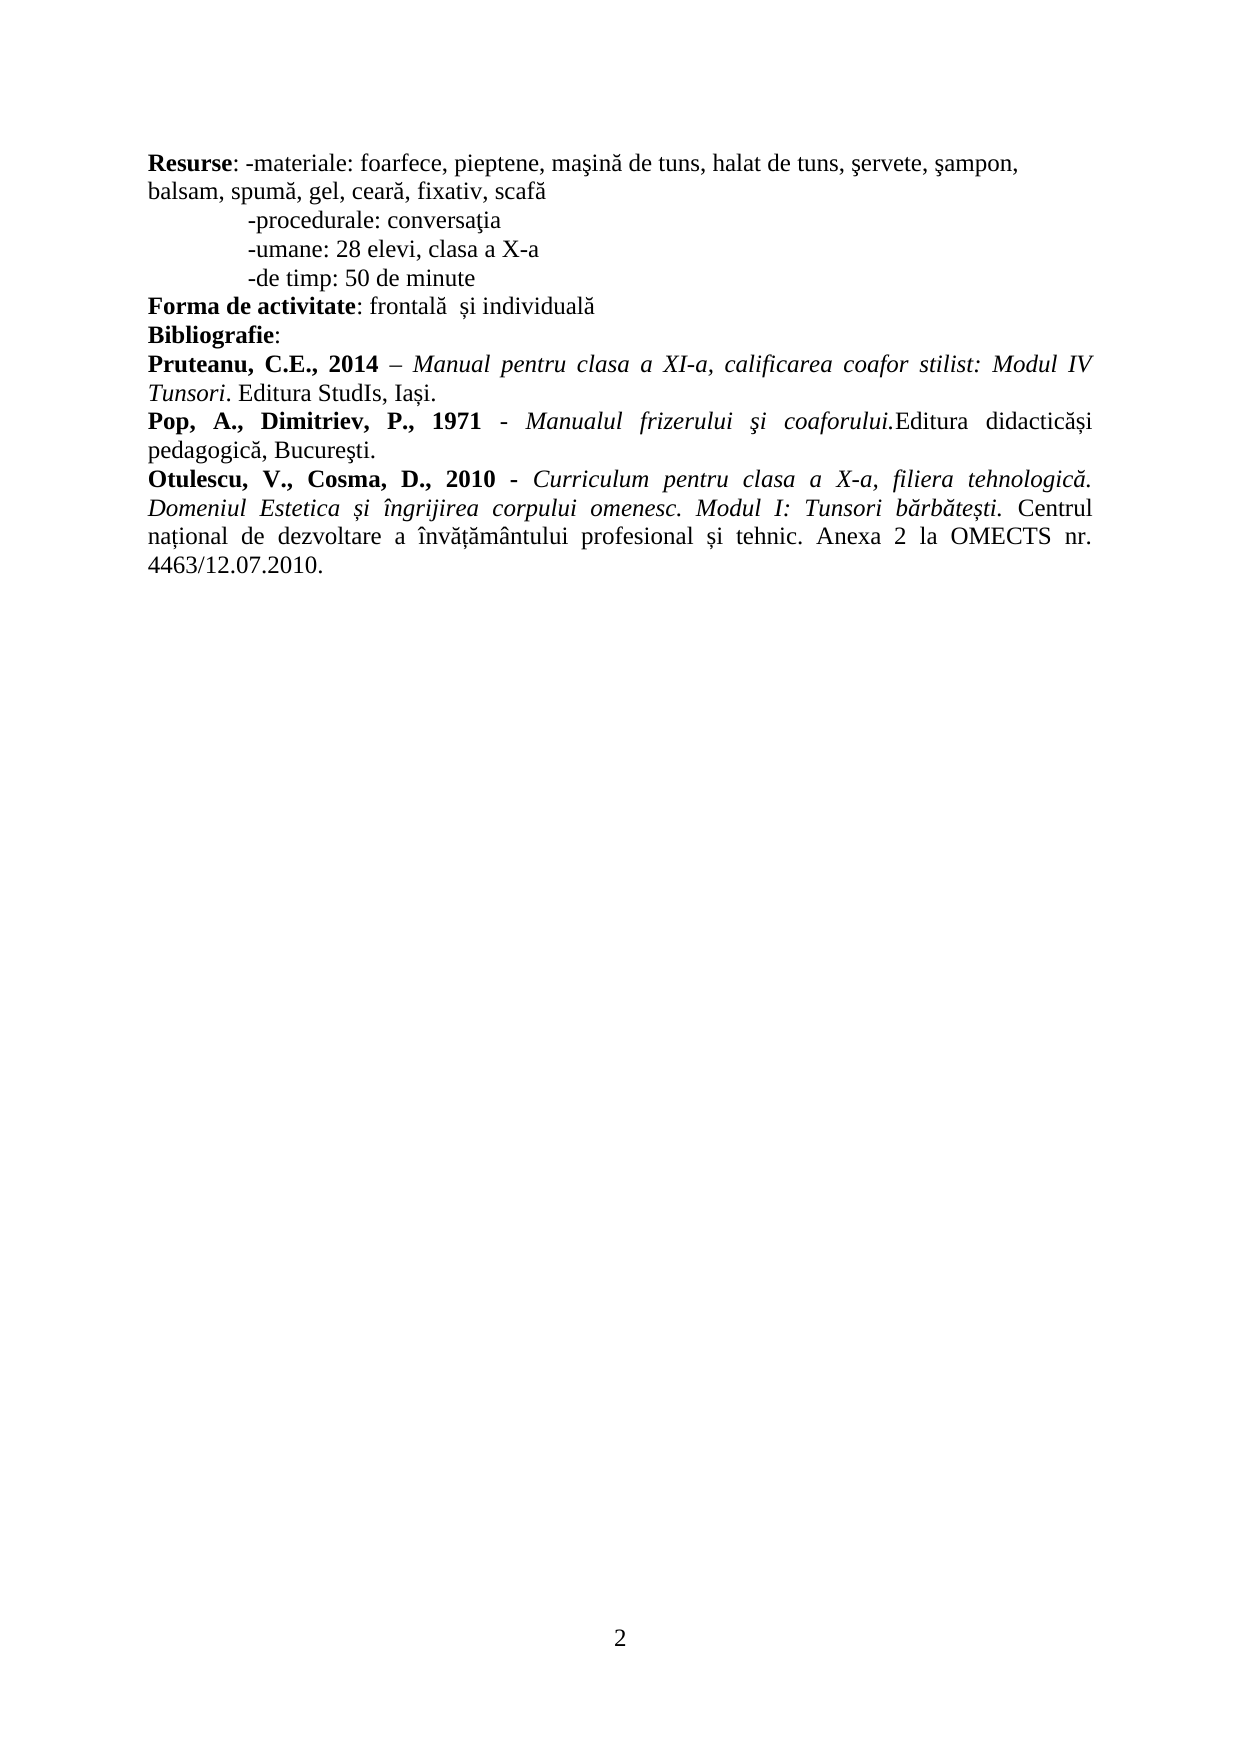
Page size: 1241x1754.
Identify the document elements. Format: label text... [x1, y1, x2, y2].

text -procedurale: conversaţia [148, 205, 1093, 234]
text Pop, A., Dimitriev, P., 1971 - Manualul frizerului şi coaforului.Editura didacticăși pedagogică, Bucureşti. [148, 406, 1093, 464]
text -de timp: 50 de minute [148, 263, 1093, 291]
text -umane: 28 elevi, clasa a X-a [148, 234, 1093, 263]
text Forma de activitate: frontală și individuală [148, 291, 1093, 320]
text Bibliografie: [148, 320, 1093, 349]
text Otulescu, V., Cosma, D., 2010 - Curriculum pentru clasa a X-a, filiera tehnologică. Domeniul Estetica și îngrijirea corpului omenesc. Modul I: Tunsori bărbătești. Centrul național de dezvoltare a învățământului profesional și tehnic. Anexa 2 la OMECTS nr. 4463/12.07.2010. [148, 464, 1093, 579]
text Resurse: -materiale: foarfece, pieptene, maşină de tuns, halat de tuns, şervete, şampon, balsam, spumă, gel, ceară, fixativ, scafă [148, 148, 1093, 205]
text Pruteanu, C.E., 2014 – Manual pentru clasa a XI-a, calificarea coafor stilist: Modul IV Tunsori. Editura StudIs, Iași. [148, 349, 1093, 406]
